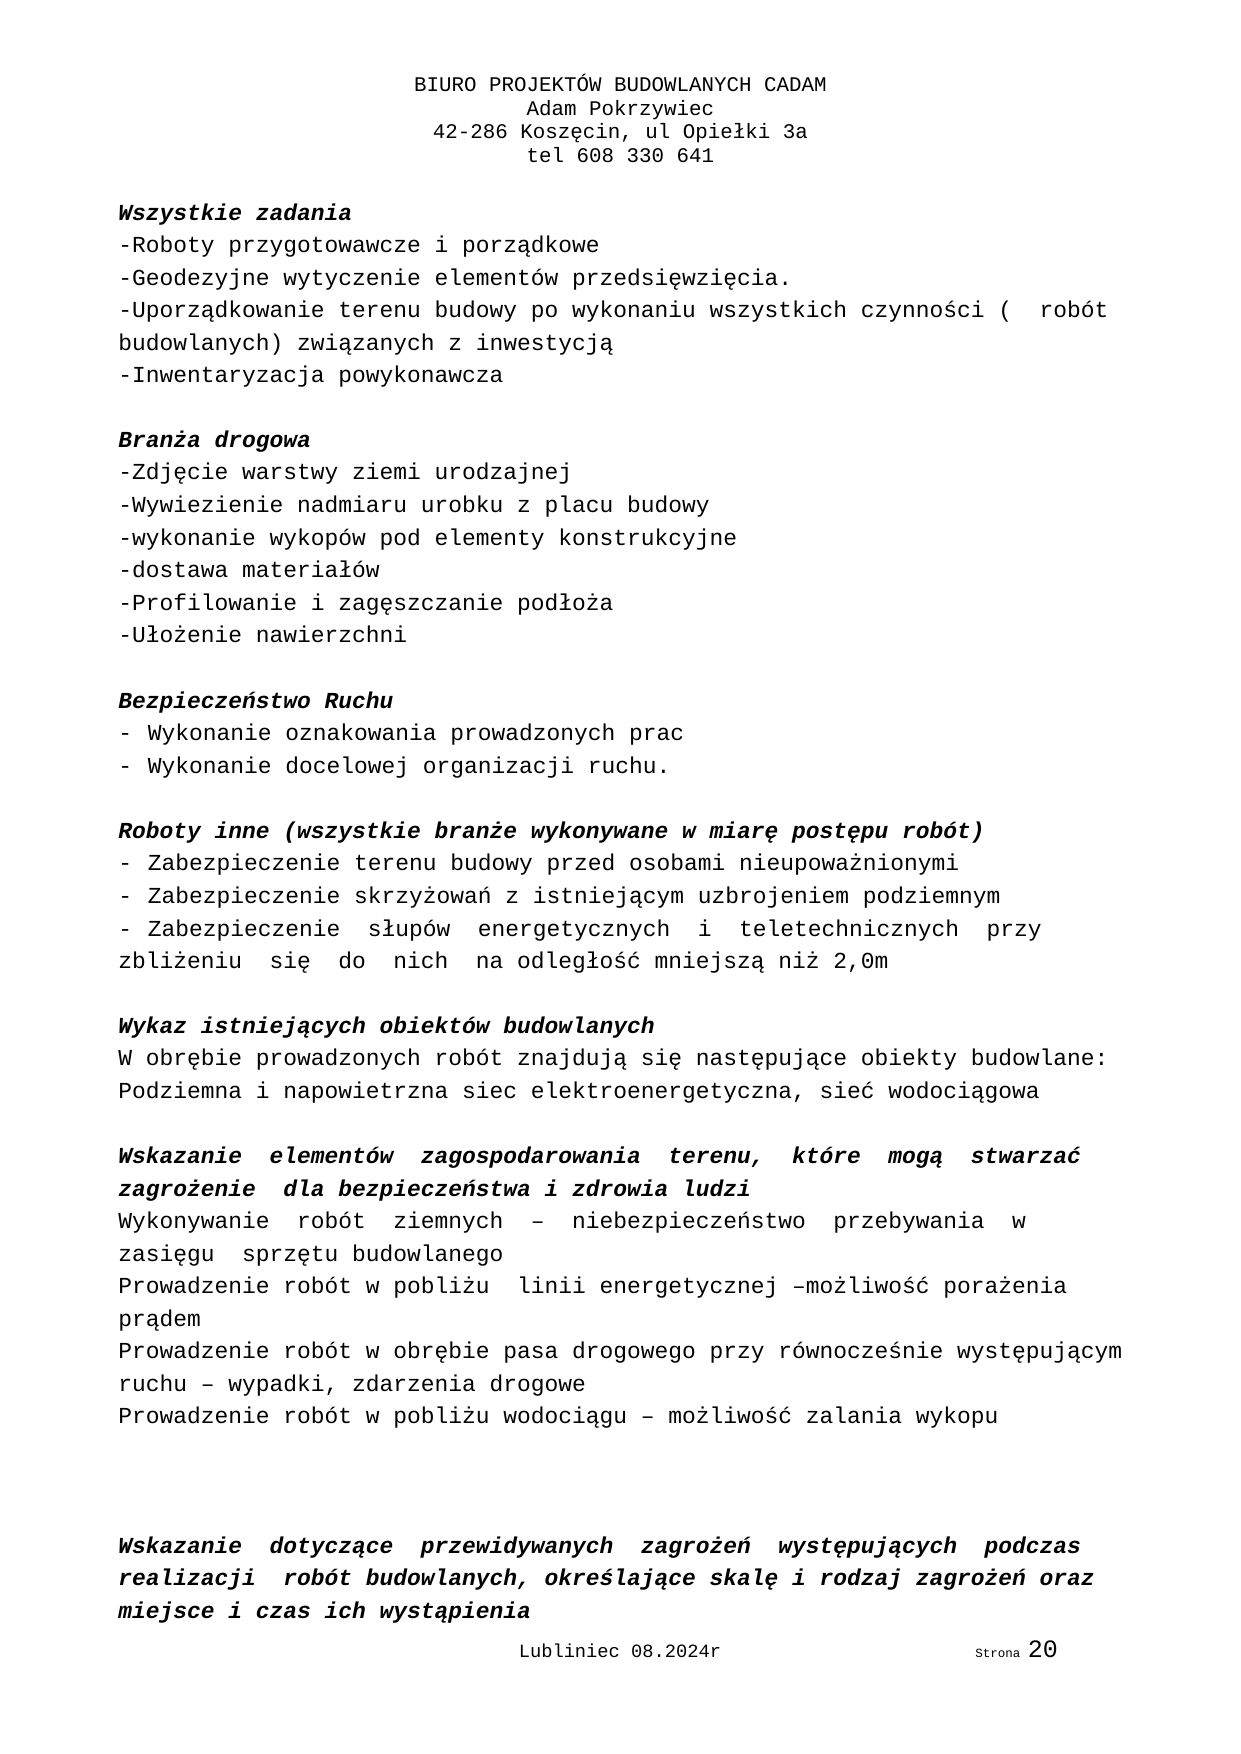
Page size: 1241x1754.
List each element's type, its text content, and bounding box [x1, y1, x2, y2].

text - Zabezpieczenie terenu budowy przed osobami nieupoważnionymi [118, 852, 1122, 878]
text Roboty inne (wszystkie branże wykonywane w miarę postępu robót) [118, 819, 1122, 845]
text -Profilowanie i zagęszczanie podłoża [118, 591, 1122, 617]
text Prowadzenie robót w obrębie pasa drogowego przy równocześnie występującym ruchu – wypadki, zdarzenia drogowe [118, 1340, 1122, 1398]
text Branża drogowa [118, 428, 1122, 454]
text -Roboty przygotowawcze i porządkowe [118, 233, 1122, 259]
text -Inwentaryzacja powykonawcza [118, 363, 1122, 389]
text - Zabezpieczenie skrzyżowań z istniejącym uzbrojeniem podziemnym [118, 884, 1122, 910]
text -Ułożenie nawierzchni [118, 624, 1122, 650]
text - Wykonanie oznakowania prowadzonych prac [118, 722, 1122, 748]
text Prowadzenie robót w pobliżu linii energetycznej –możliwość porażenia prądem [118, 1275, 1122, 1333]
text -Zdjęcie warstwy ziemi urodzajnej [118, 461, 1122, 486]
text Wskazanie elementów zagospodarowania terenu, które mogą stwarzać zagrożenie dla bezpieczeństwa i zdrowia ludzi [118, 1144, 1122, 1203]
text Wskazanie dotyczące przewidywanych zagrożeń występujących podczas realizacji robót budowlanych, określające skalę i rodzaj zagrożeń oraz miejsce i czas ich wystąpienia [118, 1534, 1122, 1625]
text W obrębie prowadzonych robót znajdują się następujące obiekty budowlane: [118, 1047, 1122, 1073]
text Wszystkie zadania [118, 201, 1122, 227]
text -dostawa materiałów [118, 558, 1122, 584]
text Bezpieczeństwo Ruchu [118, 689, 1122, 715]
text Wykonywanie robót ziemnych – niebezpieczeństwo przebywania w zasięgu sprzętu budowlanego [118, 1209, 1122, 1268]
text Podziemna i napowietrzna siec elektroenergetyczna, sieć wodociągowa [118, 1079, 1122, 1105]
text Prowadzenie robót w pobliżu wodociągu – możliwość zalania wykopu [118, 1405, 1122, 1431]
text -Wywiezienie nadmiaru urobku z placu budowy [118, 493, 1122, 519]
text - Zabezpieczenie słupów energetycznych i teletechnicznych przy zbliżeniu się do nich na odległość mniejszą niż 2,0m [118, 917, 1122, 975]
text Wykaz istniejących obiektów budowlanych [118, 1014, 1122, 1040]
text -Geodezyjne wytyczenie elementów przedsięwzięcia. [118, 266, 1122, 292]
text -wykonanie wykopów pod elementy konstrukcyjne [118, 526, 1122, 552]
text - Wykonanie docelowej organizacji ruchu. [118, 754, 1122, 780]
text -Uporządkowanie terenu budowy po wykonaniu wszystkich czynności ( robót budowlanych) związanych z inwestycją [118, 298, 1122, 357]
